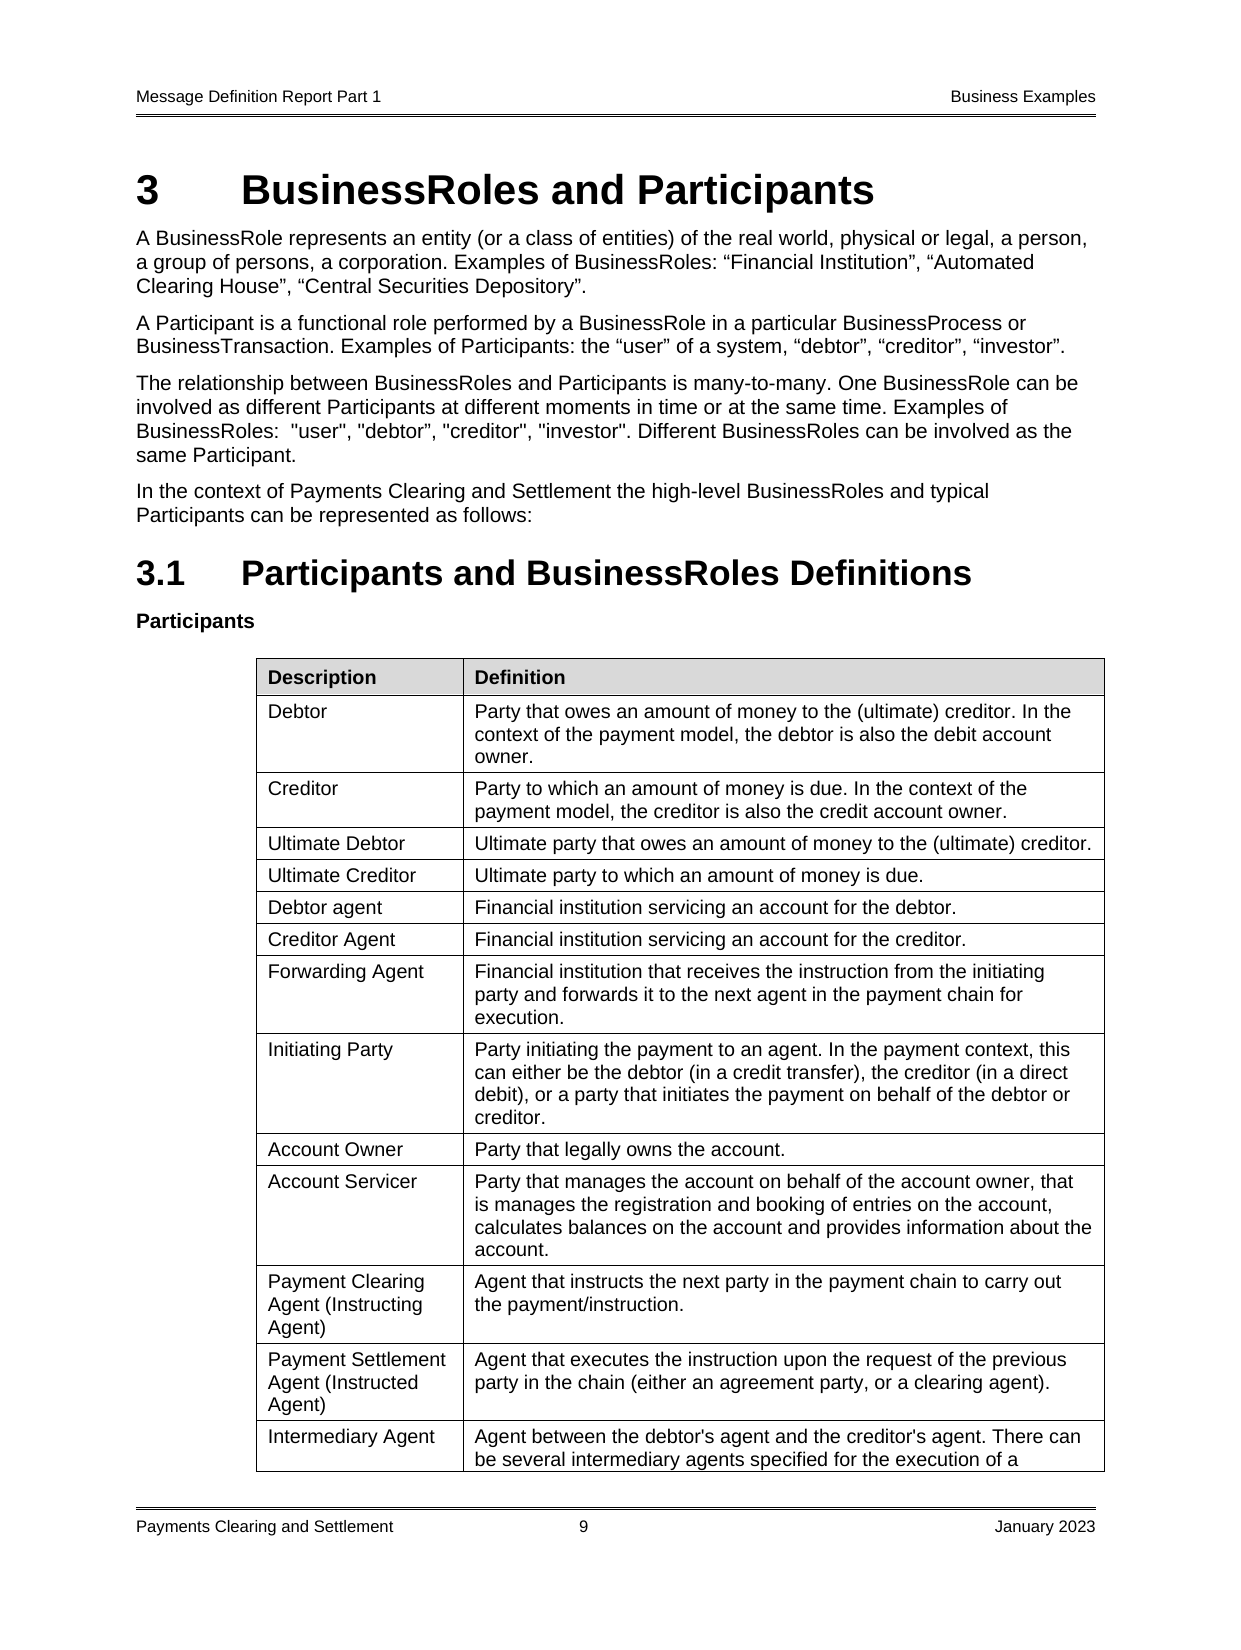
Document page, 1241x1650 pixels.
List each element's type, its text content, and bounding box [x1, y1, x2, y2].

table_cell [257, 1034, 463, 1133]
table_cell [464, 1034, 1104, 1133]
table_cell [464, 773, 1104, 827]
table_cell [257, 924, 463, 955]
text A BusinessRole represents an entity (or a class of entities) of the real world, physical or legal, a person, a group of persons, a corporation. Examples of BusinessRoles: “Financial Institution”, “Automated Clearing House”, “Central Securities Depository”. [136, 226, 1104, 298]
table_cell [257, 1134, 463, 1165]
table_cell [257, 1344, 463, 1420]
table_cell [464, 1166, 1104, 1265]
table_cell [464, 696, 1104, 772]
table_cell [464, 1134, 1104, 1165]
subtitle Participants and BusinessRoles Definitions [136, 552, 1104, 593]
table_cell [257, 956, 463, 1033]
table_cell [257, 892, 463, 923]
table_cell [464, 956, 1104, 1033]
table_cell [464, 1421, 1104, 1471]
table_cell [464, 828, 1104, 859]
text Participants [136, 609, 1104, 633]
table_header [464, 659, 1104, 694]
text In the context of Payments Clearing and Settlement the high-level BusinessRoles and typical Participants can be represented as follows: [136, 479, 1104, 527]
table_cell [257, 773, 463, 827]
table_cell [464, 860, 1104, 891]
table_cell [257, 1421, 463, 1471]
text A Participant is a functional role performed by a BusinessRole in a particular BusinessProcess or BusinessTransaction. Examples of Participants: the “user” of a system, “debtor”, “creditor”, “investor”. [136, 310, 1104, 358]
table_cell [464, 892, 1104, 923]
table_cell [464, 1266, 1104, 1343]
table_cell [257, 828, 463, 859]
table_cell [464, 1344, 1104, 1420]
text The relationship between BusinessRoles and Participants is many-to-many. One BusinessRole can be involved as different Participants at different moments in time or at the same time. Examples of BusinessRoles: "user", "debtor”, "creditor", "investor". Different BusinessRoles can be involved as the same Participant. [136, 371, 1104, 467]
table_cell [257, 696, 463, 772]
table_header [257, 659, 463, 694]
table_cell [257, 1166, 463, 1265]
subtitle BusinessRoles and Participants [136, 166, 1104, 213]
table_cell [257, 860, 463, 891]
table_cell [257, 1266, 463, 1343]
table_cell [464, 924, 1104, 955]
